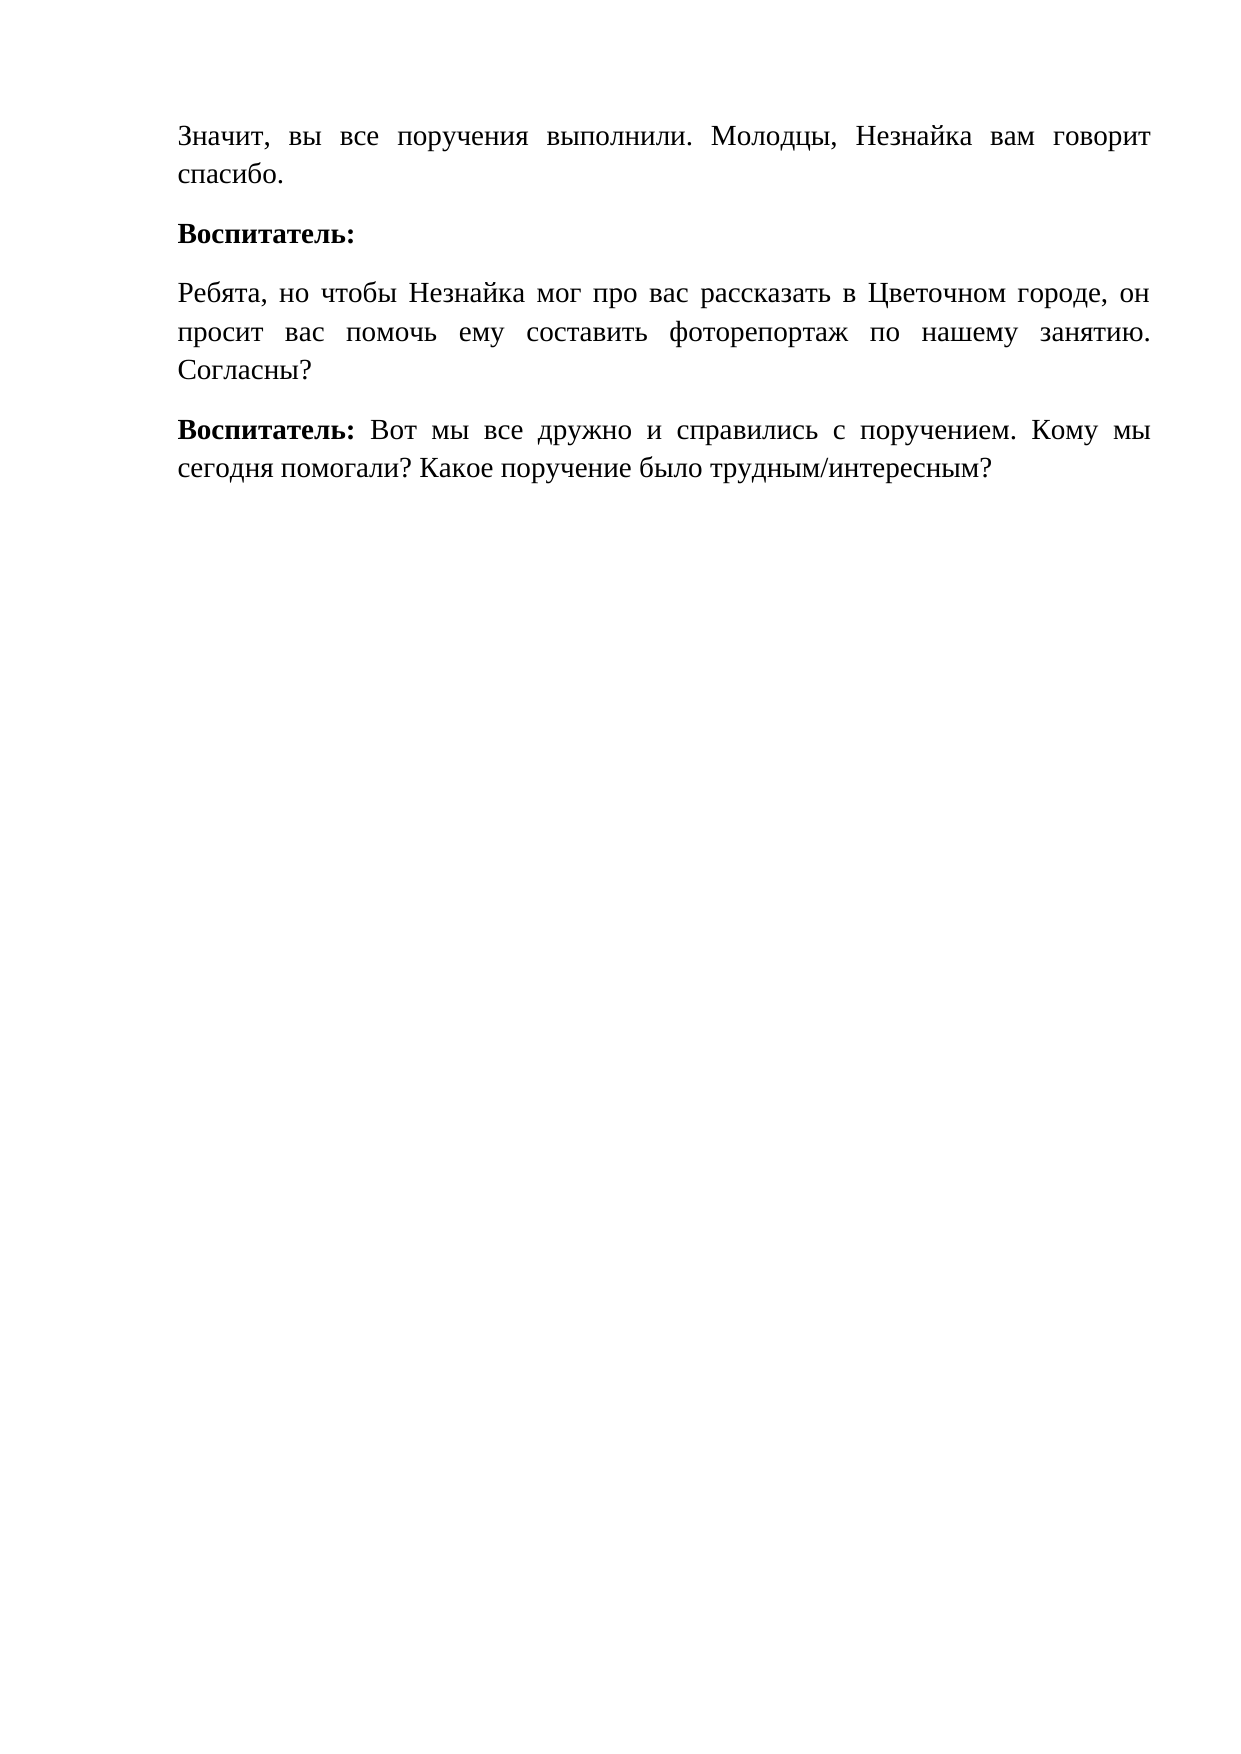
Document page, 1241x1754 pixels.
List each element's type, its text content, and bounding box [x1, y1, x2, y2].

text Воспитатель: Вот мы все дружно и справились с поручением. Кому мы сегодня помогали? Какое поручение было трудным/интересным? [177, 412, 1152, 484]
text Воспитатель: [177, 216, 1152, 249]
text Значит, вы все поручения выполнили. Молодцы, Незнайка вам говорит спасибо. [177, 118, 1152, 190]
text Ребята, но чтобы Незнайка мог про вас рассказать в Цветочном городе, он просит вас помочь ему составить фоторепортаж по нашему занятию. Согласны? [177, 275, 1152, 386]
